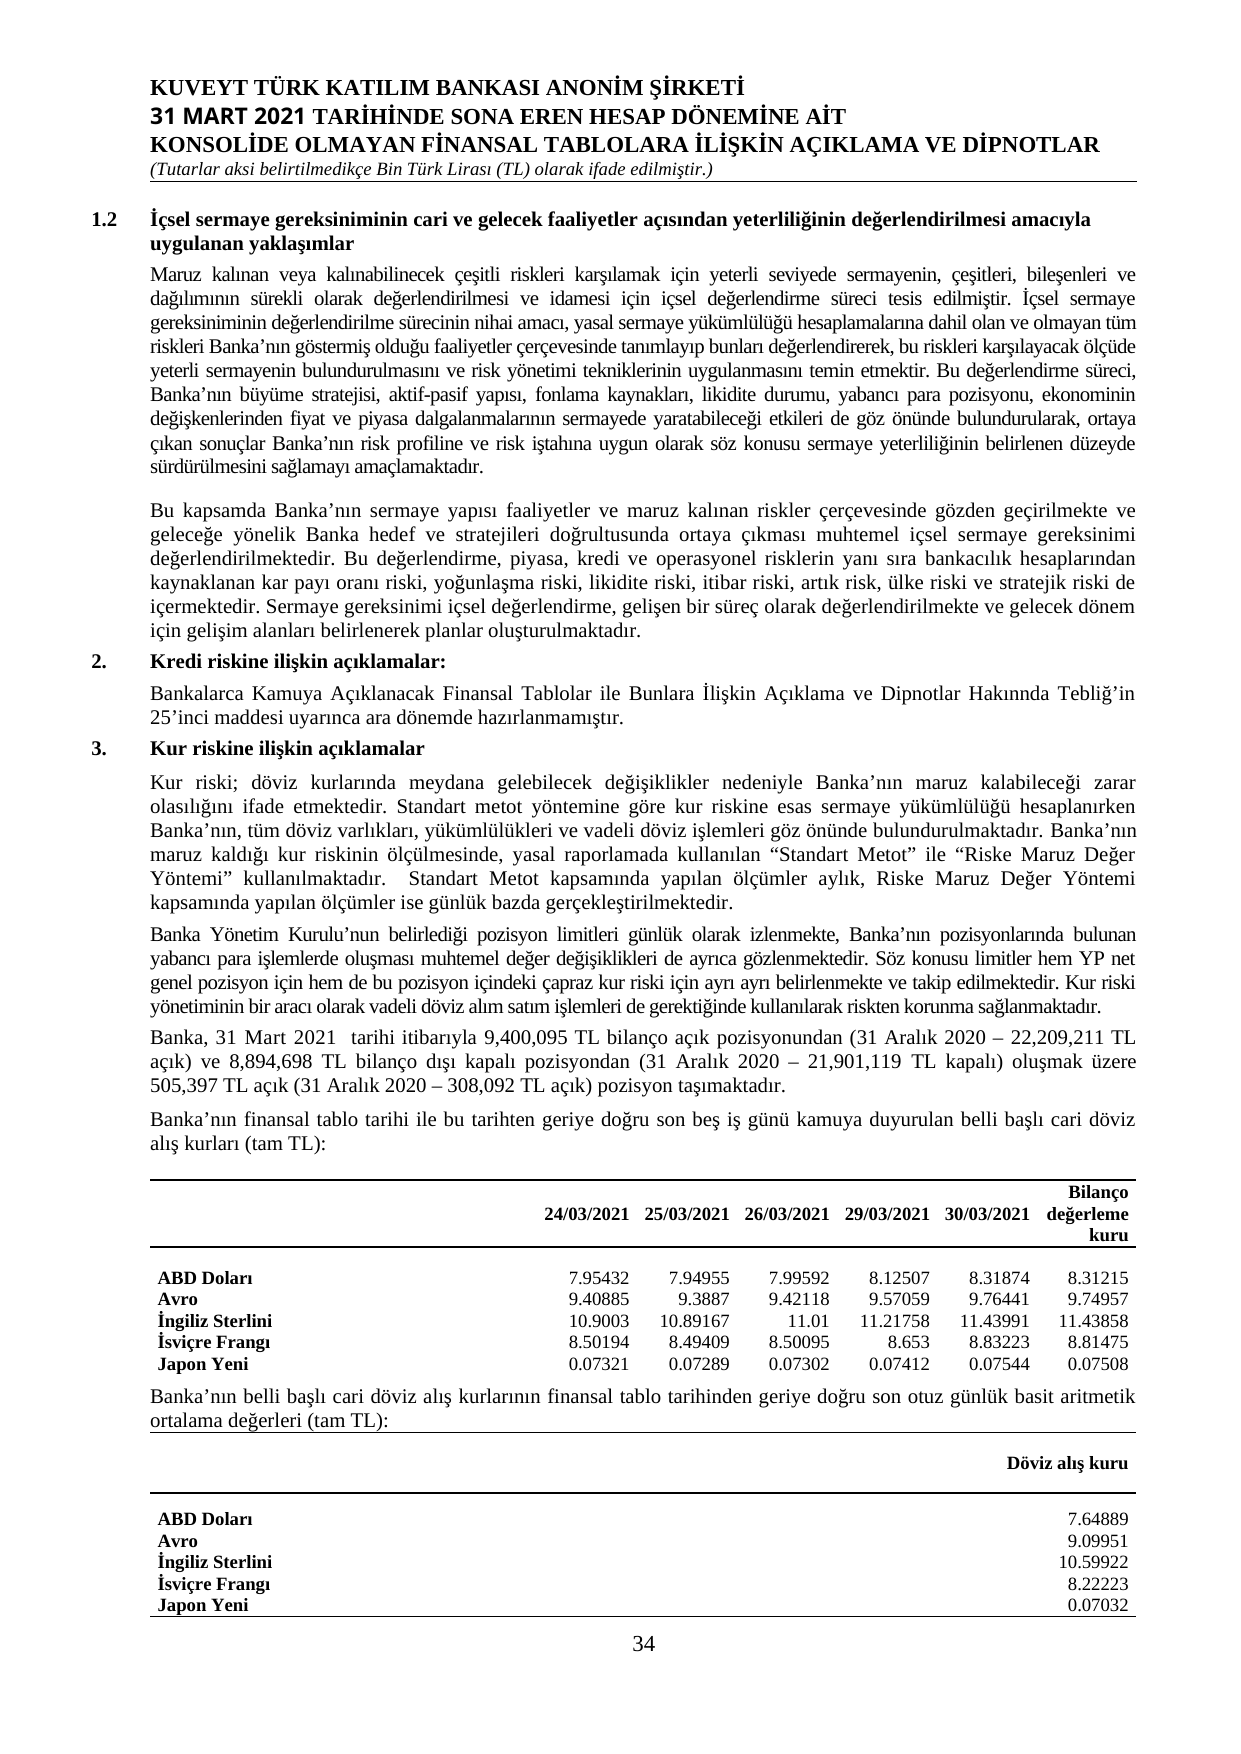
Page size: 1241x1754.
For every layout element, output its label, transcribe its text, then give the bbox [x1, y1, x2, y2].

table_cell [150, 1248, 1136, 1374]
text 2. Kredi riskine ilişkin açıklamalar: [91, 649, 1137, 673]
text Bu kapsamda Banka’nın sermaye yapısı faaliyetler ve maruz kalınan riskler çerçevesinde gözden geçirilmekte ve geleceğe yönelik Banka hedef ve stratejileri doğrultusunda ortaya çıkması muhtemel içsel sermaye gereksinimi değerlendirilmektedir. Bu değerlendirme, piyasa, kredi ve operasyonel risklerin yanı sıra bankacılık hesaplarından kaynaklanan kar payı oranı riski, yoğunlaşma riski, likidite riski, itibar riski, artık risk, ülke riski ve stratejik riski de içermektedir. Sermaye gereksinimi içsel değerlendirme, gelişen bir süreç olarak değerlendirilmekte ve gelecek dönem için gelişim alanları belirlenerek planlar oluşturulmaktadır. [150, 498, 1137, 642]
text Banka Yönetim Kurulu’nun belirlediği pozisyon limitleri günlük olarak izlenmekte, Banka’nın pozisyonlarında bulunan yabancı para işlemlerde oluşması muhtemel değer değişiklikleri de ayrıca gözlenmektedir. Söz konusu limitler hem YP net genel pozisyon için hem de bu pozisyon içindeki çapraz kur riski için ayrı ayrı belirlenmekte ve takip edilmektedir. Kur riski yönetiminin bir aracı olarak vadeli döviz alım satım işlemleri de gerektiğinde kullanılarak riskten korunma sağlanmaktadır. [150, 921, 1137, 1018]
text Kur riski; döviz kurlarında meydana gelebilecek değişiklikler nedeniyle Banka’nın maruz kalabileceği zarar olasılığını ifade etmektedir. Standart metot yöntemine göre kur riskine esas sermaye yükümlülüğü hesaplanırken Banka’nın, tüm döviz varlıkları, yükümlülükleri ve vadeli döviz işlemleri göz önünde bulundurulmaktadır. Banka’nın maruz kaldığı kur riskinin ölçülmesinde, yasal raporlamada kullanılan “Standart Metot” ile “Riske Maruz Değer Yöntemi” kullanılmaktadır. Standart Metot kapsamında yapılan ölçümler aylık, Riske Maruz Değer Yöntemi kapsamında yapılan ölçümler ise günlük bazda gerçekleştirilmektedir. [150, 770, 1137, 914]
text Banka’nın belli başlı cari döviz alış kurlarının finansal tablo tarihinden geriye doğru son otuz günlük basit aritmetik ortalama değerleri (tam TL): [150, 1384, 1137, 1432]
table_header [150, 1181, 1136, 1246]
text Bankalarca Kamuya Açıklanacak Finansal Tablolar ile Bunlara İlişkin Açıklama ve Dipnotlar Hakınnda Tebliğ’in 25’inci maddesi uyarınca ara dönemde hazırlanmamıştır. [150, 681, 1137, 729]
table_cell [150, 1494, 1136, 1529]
text 1.2 İçsel sermaye gereksiniminin cari ve gelecek faaliyetler açısından yeterliliğinin değerlendirilmesi amacıyla uygulanan yaklaşımlar [91, 207, 1137, 255]
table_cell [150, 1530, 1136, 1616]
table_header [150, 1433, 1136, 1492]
text Banka’nın finansal tablo tarihi ile bu tarihten geriye doğru son beş iş günü kamuya duyurulan belli başlı cari döviz alış kurları (tam TL): [150, 1107, 1137, 1155]
text Maruz kalınan veya kalınabilinecek çeşitli riskleri karşılamak için yeterli seviyede sermayenin, çeşitleri, bileşenleri ve dağılımının sürekli olarak değerlendirilmesi ve idamesi için içsel değerlendirme süreci tesis edilmiştir. İçsel sermaye gereksiniminin değerlendirilme sürecinin nihai amacı, yasal sermaye yükümlülüğü hesaplamalarına dahil olan ve olmayan tüm riskleri Banka’nın göstermiş olduğu faaliyetler çerçevesinde tanımlayıp bunları değerlendirerek, bu riskleri karşılayacak ölçüde yeterli sermayenin bulundurulmasını ve risk yönetimi tekniklerinin uygulanmasını temin etmektir. Bu değerlendirme süreci, Banka’nın büyüme stratejisi, aktif-pasif yapısı, fonlama kaynakları, likidite durumu, yabancı para pozisyonu, ekonominin değişkenlerinden fiyat ve piyasa dalgalanmalarının sermayede yaratabileceği etkileri de göz önünde bulundurularak, ortaya çıkan sonuçlar Banka’nın risk profiline ve risk iştahına uygun olarak söz konusu sermaye yeterliliğinin belirlenen düzeyde sürdürülmesini sağlamayı amaçlamaktadır. [150, 262, 1137, 478]
text 3. Kur riskine ilişkin açıklamalar [91, 736, 1137, 760]
text Banka, 31 Mart 2021 tarihi itibarıyla 9,400,095 TL bilanço açık pozisyonundan (31 Aralık 2020 – 22,209,211 TL açık) ve 8,894,698 TL bilanço dışı kapalı pozisyondan (31 Aralık 2020 – 21,901,119 TL kapalı) oluşmak üzere 505,397 TL açık (31 Aralık 2020 – 308,092 TL açık) pozisyon taşımaktadır. [150, 1025, 1137, 1097]
